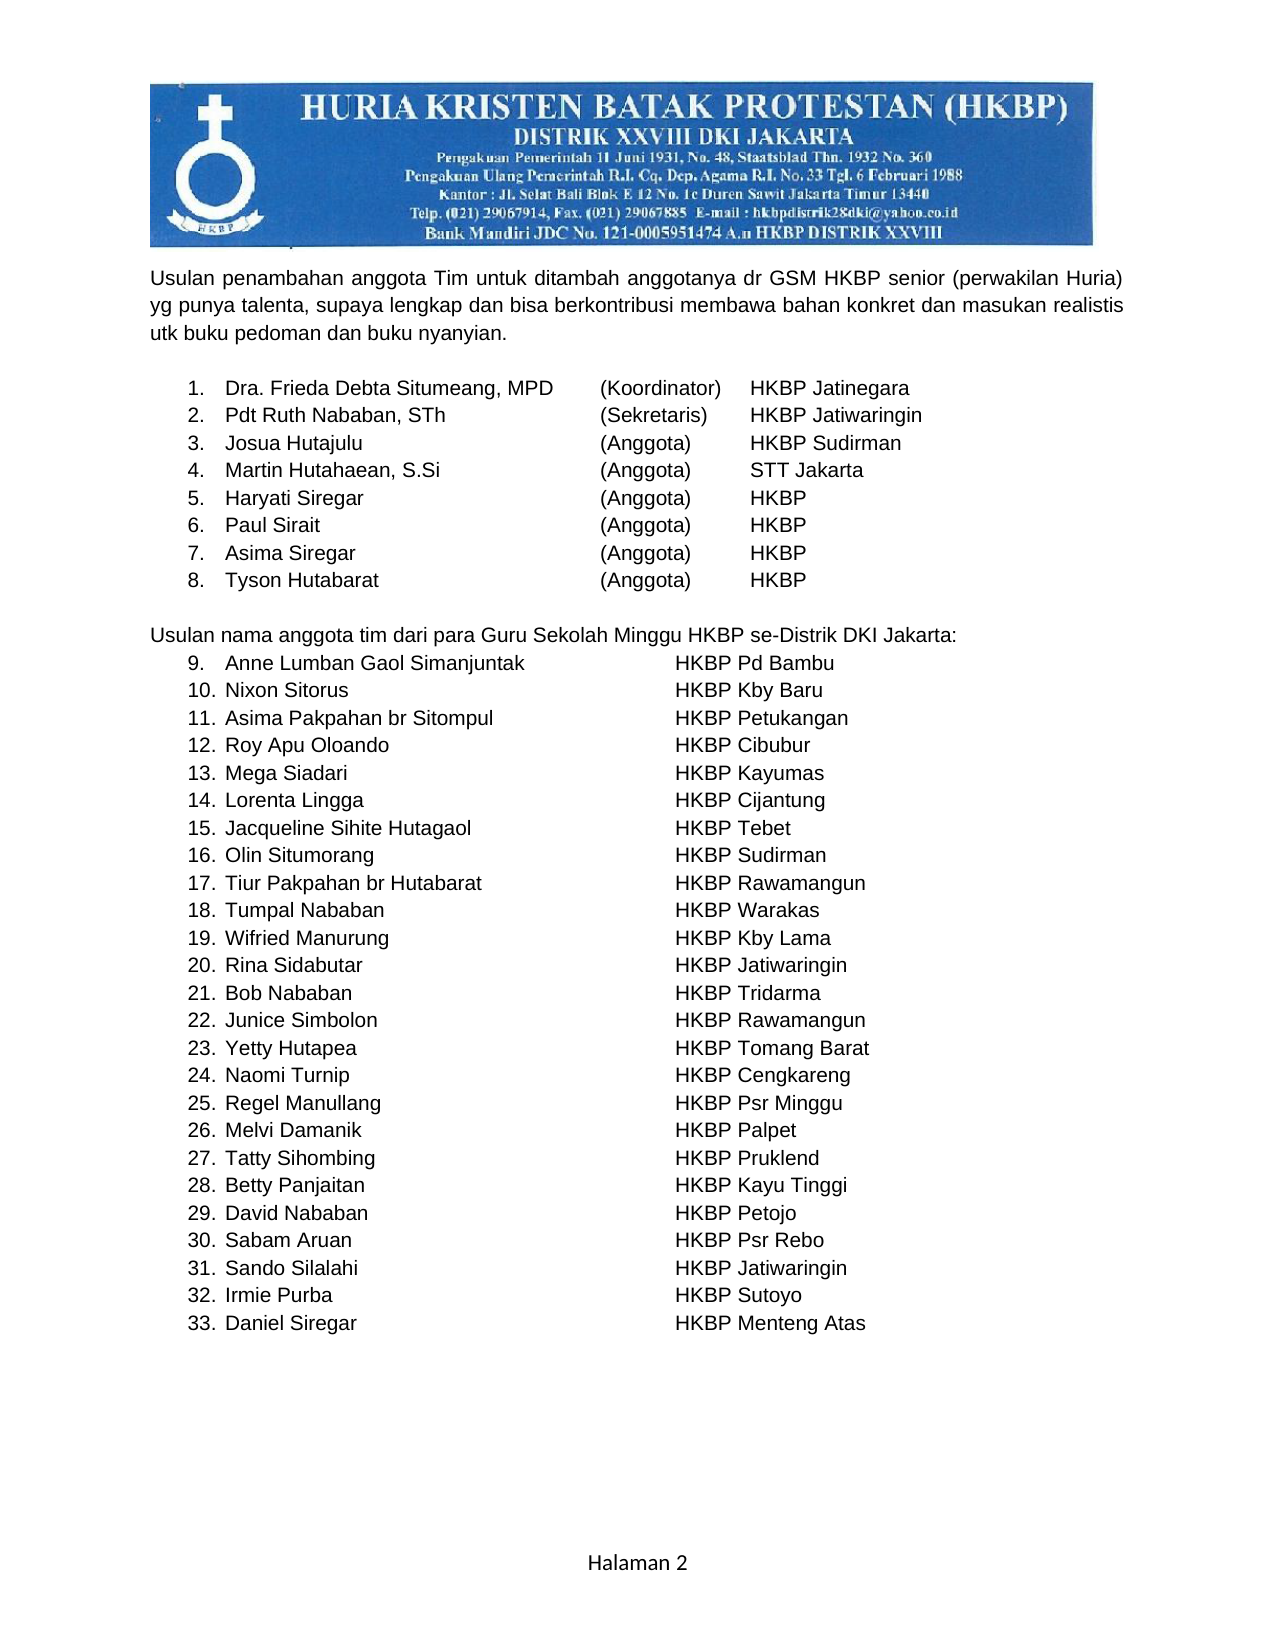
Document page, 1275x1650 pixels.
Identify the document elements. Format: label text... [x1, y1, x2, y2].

list Tyson Hutabarat (Anggota) HKBP [187, 568, 1125, 592]
list Nixon Sitorus HKBP Kby Baru [187, 678, 1125, 702]
list Tiur Pakpahan br Hutabarat HKBP Rawamangun [187, 871, 1125, 895]
picture [150, 73, 1105, 263]
text Usulan penambahan anggota Tim untuk ditambah anggotanya dr GSM HKBP senior (perwakilan Huria) yg punya talenta, supaya lengkap dan bisa berkontribusi membawa bahan konkret dan masukan realistis utk buku pedoman dan buku nyanyian. [150, 266, 1125, 345]
list Josua Hutajulu (Anggota) HKBP Sudirman [187, 431, 1125, 455]
list Sabam Aruan HKBP Psr Rebo [187, 1228, 1125, 1252]
list Irmie Purba HKBP Sutoyo [187, 1283, 1125, 1307]
list Pdt Ruth Nababan, STh (Sekretaris) HKBP Jatiwaringin [187, 403, 1125, 427]
list Daniel Siregar HKBP Menteng Atas [187, 1311, 1125, 1335]
list Asima Siregar (Anggota) HKBP [187, 541, 1125, 565]
list Tatty Sihombing HKBP Pruklend [187, 1146, 1125, 1170]
list Wifried Manurung HKBP Kby Lama [187, 926, 1125, 950]
list Sando Silalahi HKBP Jatiwaringin [187, 1256, 1125, 1280]
list Jacqueline Sihite Hutagaol HKBP Tebet [187, 816, 1125, 840]
list Haryati Siregar (Anggota) HKBP [187, 486, 1125, 510]
list Roy Apu Oloando HKBP Cibubur [187, 733, 1125, 757]
list Bob Nababan HKBP Tridarma [187, 981, 1125, 1005]
list Betty Panjaitan HKBP Kayu Tinggi [187, 1173, 1125, 1197]
list Yetty Hutapea HKBP Tomang Barat [187, 1036, 1125, 1060]
list David Nababan HKBP Petojo [187, 1201, 1125, 1225]
text Usulan nama anggota tim dari para Guru Sekolah Minggu HKBP se-Distrik DKI Jakarta: [150, 623, 1125, 647]
list Regel Manullang HKBP Psr Minggu [187, 1091, 1125, 1115]
list Anne Lumban Gaol Simanjuntak HKBP Pd Bambu [187, 651, 1125, 675]
list Naomi Turnip HKBP Cengkareng [187, 1063, 1125, 1087]
list Paul Sirait (Anggota) HKBP [187, 513, 1125, 537]
list Melvi Damanik HKBP Palpet [187, 1118, 1125, 1142]
list Lorenta Lingga HKBP Cijantung [187, 788, 1125, 812]
list Asima Pakpahan br Sitompul HKBP Petukangan [187, 706, 1125, 730]
list Olin Situmorang HKBP Sudirman [187, 843, 1125, 867]
list Martin Hutahaean, S.Si (Anggota) STT Jakarta [187, 458, 1125, 482]
list Dra. Frieda Debta Situmeang, MPD (Koordinator) HKBP Jatinegara [187, 376, 1125, 400]
list Mega Siadari HKBP Kayumas [187, 761, 1125, 785]
list Tumpal Nababan HKBP Warakas [187, 898, 1125, 922]
list Junice Simbolon HKBP Rawamangun [187, 1008, 1125, 1032]
list Rina Sidabutar HKBP Jatiwaringin [187, 953, 1125, 977]
